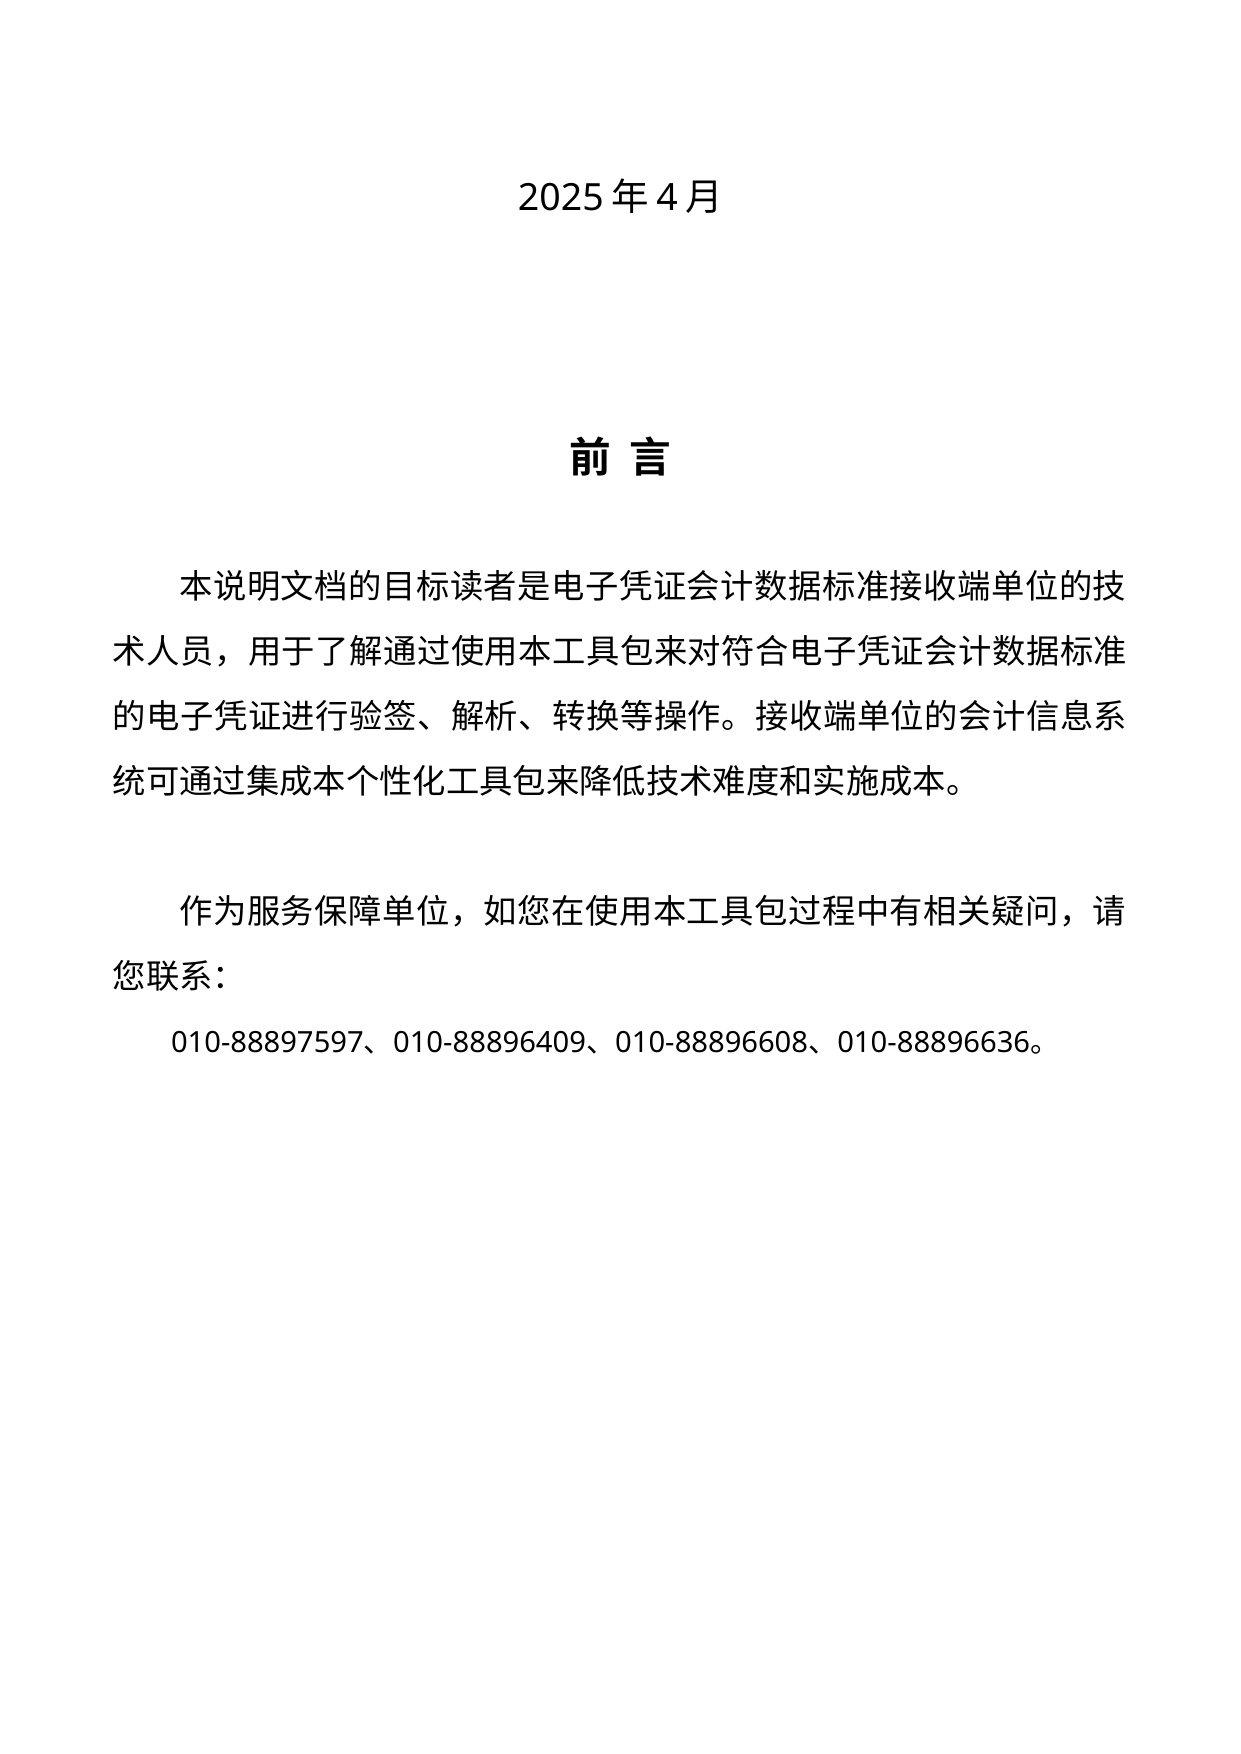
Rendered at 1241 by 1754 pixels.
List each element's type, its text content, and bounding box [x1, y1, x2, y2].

text 本说明文档的目标读者是电子凭证会计数据标准接收端单位的技术人员，用于了解通过使用本工具包来对符合电子凭证会计数据标准的电子凭证进行验签、解析、转换等操作。接收端单位的会计信息系统可通过集成本个性化工具包来降低技术难度和实施成本。 [112, 552, 1128, 812]
text 前 言 [112, 422, 1128, 487]
text 作为服务保障单位，如您在使用本工具包过程中有相关疑问，请您联系： [112, 877, 1128, 1007]
text 2025年4月 [112, 162, 1128, 227]
text 010-88897597、010-88896409、010-88896608、010-88896636。 [112, 1007, 1128, 1072]
